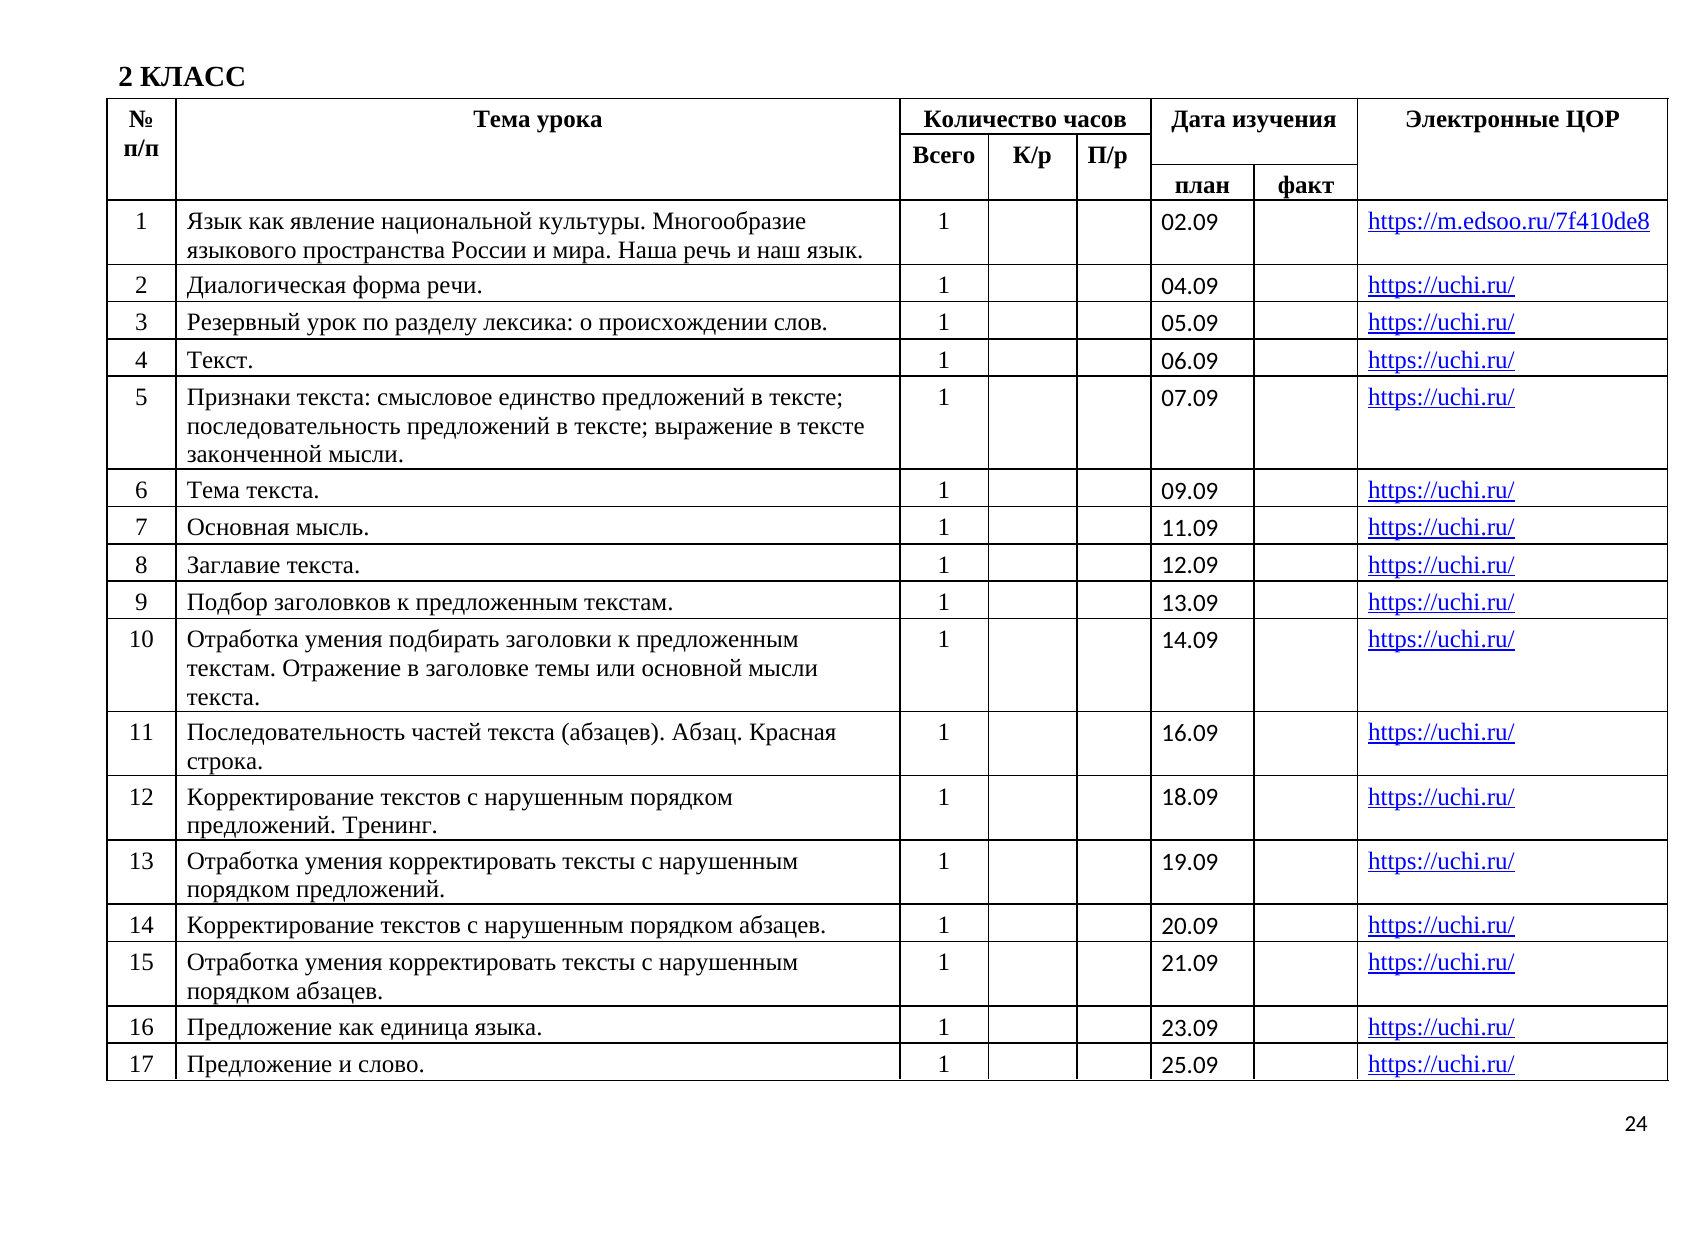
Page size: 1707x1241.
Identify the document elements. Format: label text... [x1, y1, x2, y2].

table_cell https://m.edsoo.ru/7f410de8 [1358, 201, 1667, 263]
table_cell 8 [108, 545, 175, 580]
table_cell 11 [108, 712, 175, 775]
table_cell 1 [901, 340, 988, 375]
table_cell [1255, 841, 1357, 903]
table_header Дата изучения [1152, 99, 1357, 164]
table_cell Корректирование текстов с нарушенным порядком предложений. Тренинг. [177, 776, 899, 839]
table_cell 12.09 [1152, 545, 1253, 580]
table_cell Корректирование текстов с нарушенным порядком абзацев. [177, 905, 899, 941]
table_cell [1078, 545, 1150, 580]
table_cell 7 [108, 507, 175, 543]
table_cell [989, 582, 1076, 617]
table_cell https://uchi.ru/ [1358, 905, 1667, 941]
table_cell 09.09 [1152, 470, 1253, 506]
table_cell [989, 712, 1076, 775]
table_cell [989, 841, 1076, 903]
table_cell [1255, 582, 1357, 617]
table_header Электронные ЦОР [1358, 99, 1667, 199]
table_cell 3 [108, 302, 175, 338]
table_cell https://uchi.ru/ [1358, 1007, 1667, 1042]
table_cell https://uchi.ru/ [1358, 712, 1667, 775]
table_cell 1 [901, 265, 988, 301]
table_cell [1255, 340, 1357, 375]
table_cell 1 [901, 507, 988, 543]
table_cell Отработка умения подбирать заголовки к предложенным текстам. Отражение в заголовке темы или основной мысли текста. [177, 619, 899, 711]
table_cell [1078, 1044, 1150, 1079]
table_cell 15 [108, 942, 175, 1005]
table_cell 21.09 [1152, 942, 1253, 1005]
table_cell 12 [108, 776, 175, 839]
table_cell 1 [901, 942, 988, 1005]
table_cell Предложение и слово. [177, 1044, 899, 1079]
table_cell [989, 619, 1076, 711]
table_cell 1 [901, 841, 988, 903]
table_cell 14.09 [1152, 619, 1253, 711]
table_cell 1 [901, 619, 988, 711]
table_cell [989, 776, 1076, 839]
table_cell 14 [108, 905, 175, 941]
table_cell [989, 340, 1076, 375]
table_cell 1 [108, 201, 175, 263]
table_cell [1078, 377, 1150, 468]
table_cell 1 [901, 1044, 988, 1079]
table_cell https://uchi.ru/ [1358, 340, 1667, 375]
table_cell 11.09 [1152, 507, 1253, 543]
table_cell 04.09 [1152, 265, 1253, 301]
table_cell 02.09 [1152, 201, 1253, 263]
table_cell 1 [901, 545, 988, 580]
table_cell [1255, 905, 1357, 941]
table_cell 9 [108, 582, 175, 617]
table_cell факт [1255, 165, 1357, 199]
table_cell [1255, 1007, 1357, 1042]
table_cell [989, 1007, 1076, 1042]
table_cell [1078, 302, 1150, 338]
table_cell 6 [108, 470, 175, 506]
table_cell 23.09 [1152, 1007, 1253, 1042]
table_cell [1078, 1007, 1150, 1042]
table_cell [989, 201, 1076, 263]
table_cell [1078, 619, 1150, 711]
table_cell Подбор заголовков к предложенным текстам. [177, 582, 899, 617]
table_cell [1255, 201, 1357, 263]
table_cell [989, 1044, 1076, 1079]
table_cell [1255, 776, 1357, 839]
table_cell [1255, 942, 1357, 1005]
table_cell Язык как явление национальной культуры. Многообразие языкового пространства России и мира. Наша речь и наш язык. [177, 201, 899, 263]
table_cell Предложение как единица языка. [177, 1007, 899, 1042]
table_cell [1078, 841, 1150, 903]
table_cell [989, 905, 1076, 941]
table_cell 4 [108, 340, 175, 375]
table_cell 1 [901, 582, 988, 617]
table_cell 07.09 [1152, 377, 1253, 468]
table_cell [1255, 619, 1357, 711]
table_cell [1078, 265, 1150, 301]
table_cell https://uchi.ru/ [1358, 470, 1667, 506]
table_cell 1 [901, 1007, 988, 1042]
table_cell 1 [901, 377, 988, 468]
table_cell Основная мысль. [177, 507, 899, 543]
table_cell [989, 265, 1076, 301]
table_cell [989, 470, 1076, 506]
table_cell 10 [108, 619, 175, 711]
table_cell 20.09 [1152, 905, 1253, 941]
table_cell [989, 302, 1076, 338]
table_cell https://uchi.ru/ [1358, 507, 1667, 543]
table_cell Признаки текста: смысловое единство предложений в тексте; последовательность предложений в тексте; выражение в тексте законченной мысли. [177, 377, 899, 468]
table_cell 05.09 [1152, 302, 1253, 338]
table_cell 1 [901, 302, 988, 338]
table_header № п/п [108, 99, 175, 199]
table_cell 18.09 [1152, 776, 1253, 839]
table_cell Заглавие текста. [177, 545, 899, 580]
table_cell [1255, 265, 1357, 301]
table_header Тема урока [177, 99, 899, 199]
table_cell [1078, 712, 1150, 775]
table_cell https://uchi.ru/ [1358, 942, 1667, 1005]
table_cell [1078, 776, 1150, 839]
table_cell 1 [901, 470, 988, 506]
table_cell 13 [108, 841, 175, 903]
table_cell П/р [1078, 135, 1150, 199]
table_cell 1 [901, 776, 988, 839]
table_cell [1255, 545, 1357, 580]
table_cell 13.09 [1152, 582, 1253, 617]
table_cell Отработка умения корректировать тексты с нарушенным порядком абзацев. [177, 942, 899, 1005]
table_cell план [1152, 165, 1253, 199]
table_cell 25.09 [1152, 1044, 1253, 1079]
table_cell [1078, 942, 1150, 1005]
table_cell [1078, 470, 1150, 506]
table_cell https://uchi.ru/ [1358, 302, 1667, 338]
table_cell [1255, 1044, 1357, 1079]
table_cell Текст. [177, 340, 899, 375]
table_cell Диалогическая форма речи. [177, 265, 899, 301]
table_cell https://uchi.ru/ [1358, 619, 1667, 711]
table_cell https://uchi.ru/ [1358, 1044, 1667, 1079]
table_cell [1078, 340, 1150, 375]
table_cell 1 [901, 712, 988, 775]
table_cell [1078, 582, 1150, 617]
table_header Количество часов [901, 99, 1150, 133]
table_cell https://uchi.ru/ [1358, 776, 1667, 839]
table_cell 17 [108, 1044, 175, 1079]
table_cell [1078, 905, 1150, 941]
table_cell [1255, 302, 1357, 338]
text 2 КЛАСС [118, 59, 1647, 93]
table_cell https://uchi.ru/ [1358, 841, 1667, 903]
table_cell [989, 942, 1076, 1005]
table_cell [989, 507, 1076, 543]
table_cell Отработка умения корректировать тексты с нарушенным порядком предложений. [177, 841, 899, 903]
table_cell https://uchi.ru/ [1358, 265, 1667, 301]
table_cell https://uchi.ru/ [1358, 545, 1667, 580]
table_cell [989, 545, 1076, 580]
table_cell [989, 377, 1076, 468]
table_cell 16 [108, 1007, 175, 1042]
table_cell 16.09 [1152, 712, 1253, 775]
table_cell 19.09 [1152, 841, 1253, 903]
table_cell Резервный урок по разделу лексика: о происхождении слов. [177, 302, 899, 338]
table_cell Последовательность частей текста (абзацев). Абзац. Красная строка. [177, 712, 899, 775]
table_cell 1 [901, 201, 988, 263]
table_cell К/р [989, 135, 1076, 199]
table_cell https://uchi.ru/ [1358, 377, 1667, 468]
table_cell 2 [108, 265, 175, 301]
table_cell Всего [901, 135, 988, 199]
table_cell [1255, 507, 1357, 543]
table_cell 1 [901, 905, 988, 941]
table_cell 06.09 [1152, 340, 1253, 375]
table_cell [1255, 470, 1357, 506]
table_cell [1078, 507, 1150, 543]
table_cell Тема текста. [177, 470, 899, 506]
table_cell https://uchi.ru/ [1358, 582, 1667, 617]
table_cell 5 [108, 377, 175, 468]
table_cell [1255, 712, 1357, 775]
table_cell [1255, 377, 1357, 468]
table_cell [1078, 201, 1150, 263]
